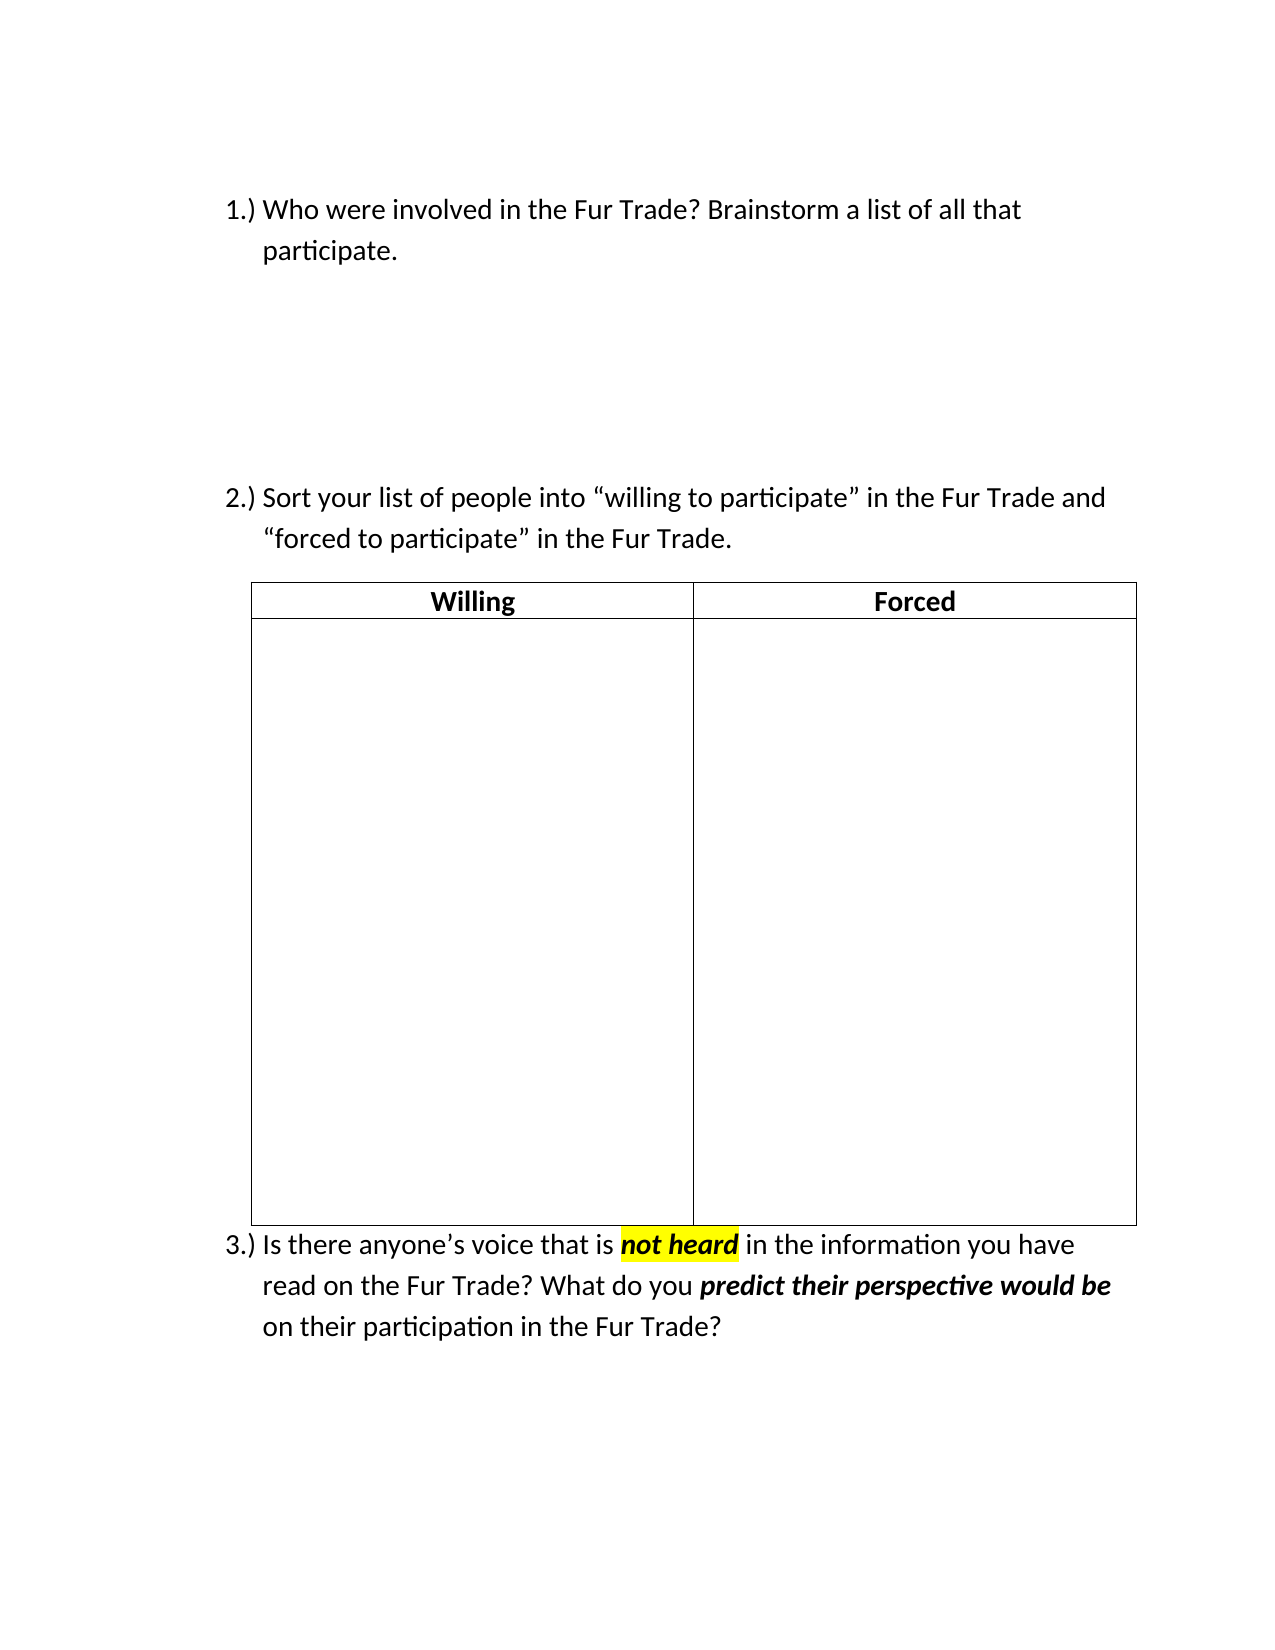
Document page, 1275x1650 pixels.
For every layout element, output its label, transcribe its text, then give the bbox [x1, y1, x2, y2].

list Who were involved in the Fur Trade? Brainstorm a list of all that participate. [225, 191, 1125, 267]
table_cell [252, 619, 693, 1225]
table_header Willing [252, 583, 693, 618]
table_header Forced [694, 583, 1136, 618]
list Is there anyone’s voice that is not heard in the information you have read on the Fur Trade? What do you predict their perspective would be on their participation in the Fur Trade? [225, 1226, 1125, 1343]
table_cell [694, 619, 1136, 1225]
list Sort your list of people into “willing to participate” in the Fur Trade and “forced to participate” in the Fur Trade. [225, 479, 1125, 556]
